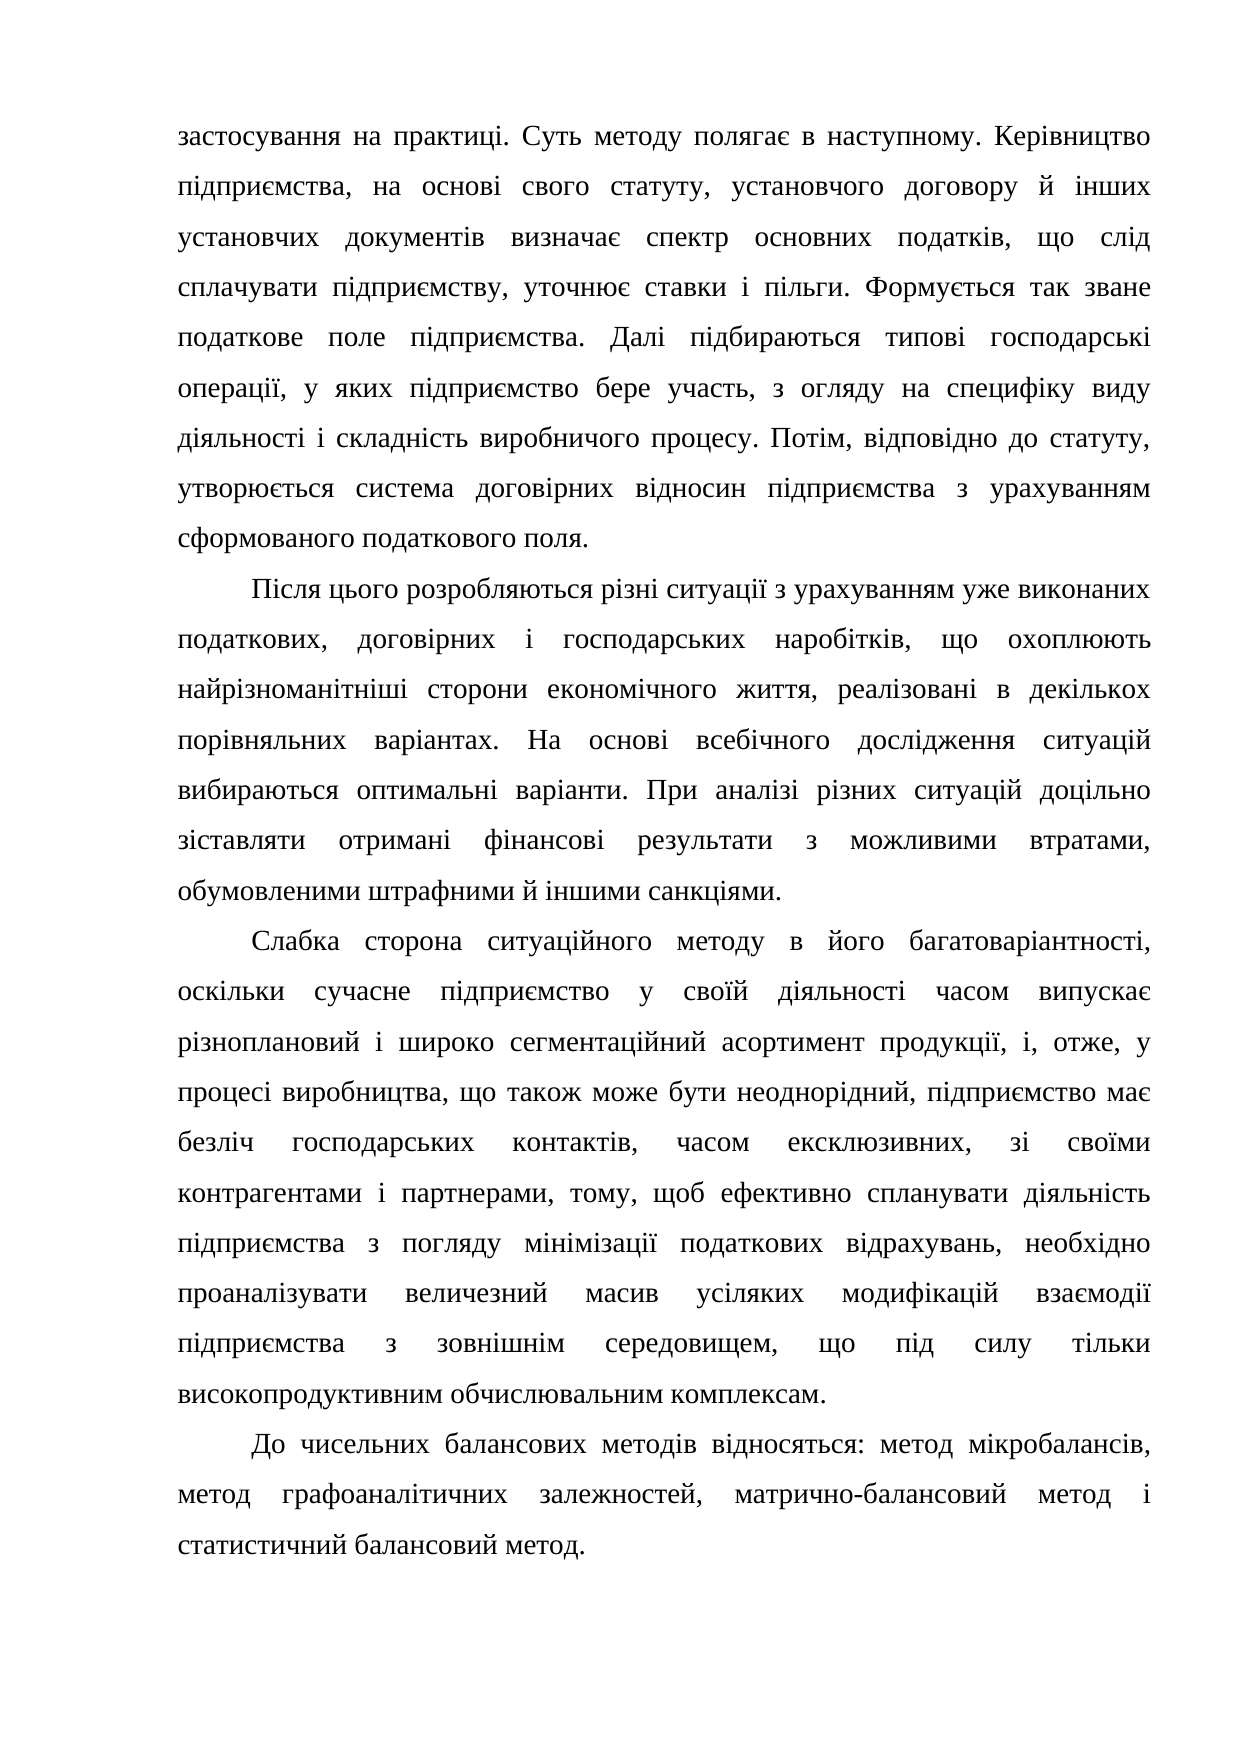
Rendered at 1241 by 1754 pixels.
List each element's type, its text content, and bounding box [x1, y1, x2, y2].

text Слабка сторона ситуаційного методу в його багатоваріантності, оскільки сучасне підприємство у своїй діяльності часом випускає різноплановий і широко сегментаційний асортимент продукції, і, отже, у процесі виробництва, що також може бути неоднорідний, підприємство має безліч господарських контактів, часом ексклюзивних, зі своїми контрагентами і партнерами, тому, щоб ефективно спланувати діяльність підприємства з погляду мінімізації податкових відрахувань, необхідно проаналізувати величезний масив усіляких модифікацій взаємодії підприємства з зовнішнім середовищем, що під силу тільки високопродуктивним обчислювальним комплексам. [177, 923, 1152, 1409]
text До чисельних балансових методів відносяться: метод мікробалансів, метод графоаналітичних залежностей, матрично-балансовий метод і статистичний балансовий метод. [177, 1426, 1152, 1560]
text Після цього розробляються різні ситуації з урахуванням уже виконаних податкових, договірних і господарських наробітків, що охоплюють найрізноманітніші сторони економічного життя, реалізовані в декількох порівняльних варіантах. На основі всебічного дослідження ситуацій вибираються оптимальні варіанти. При аналізі різних ситуацій доцільно зіставляти отримані фінансові результати з можливими втратами, обумовленими штрафними й іншими санкціями. [177, 571, 1152, 906]
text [177, 118, 1152, 554]
